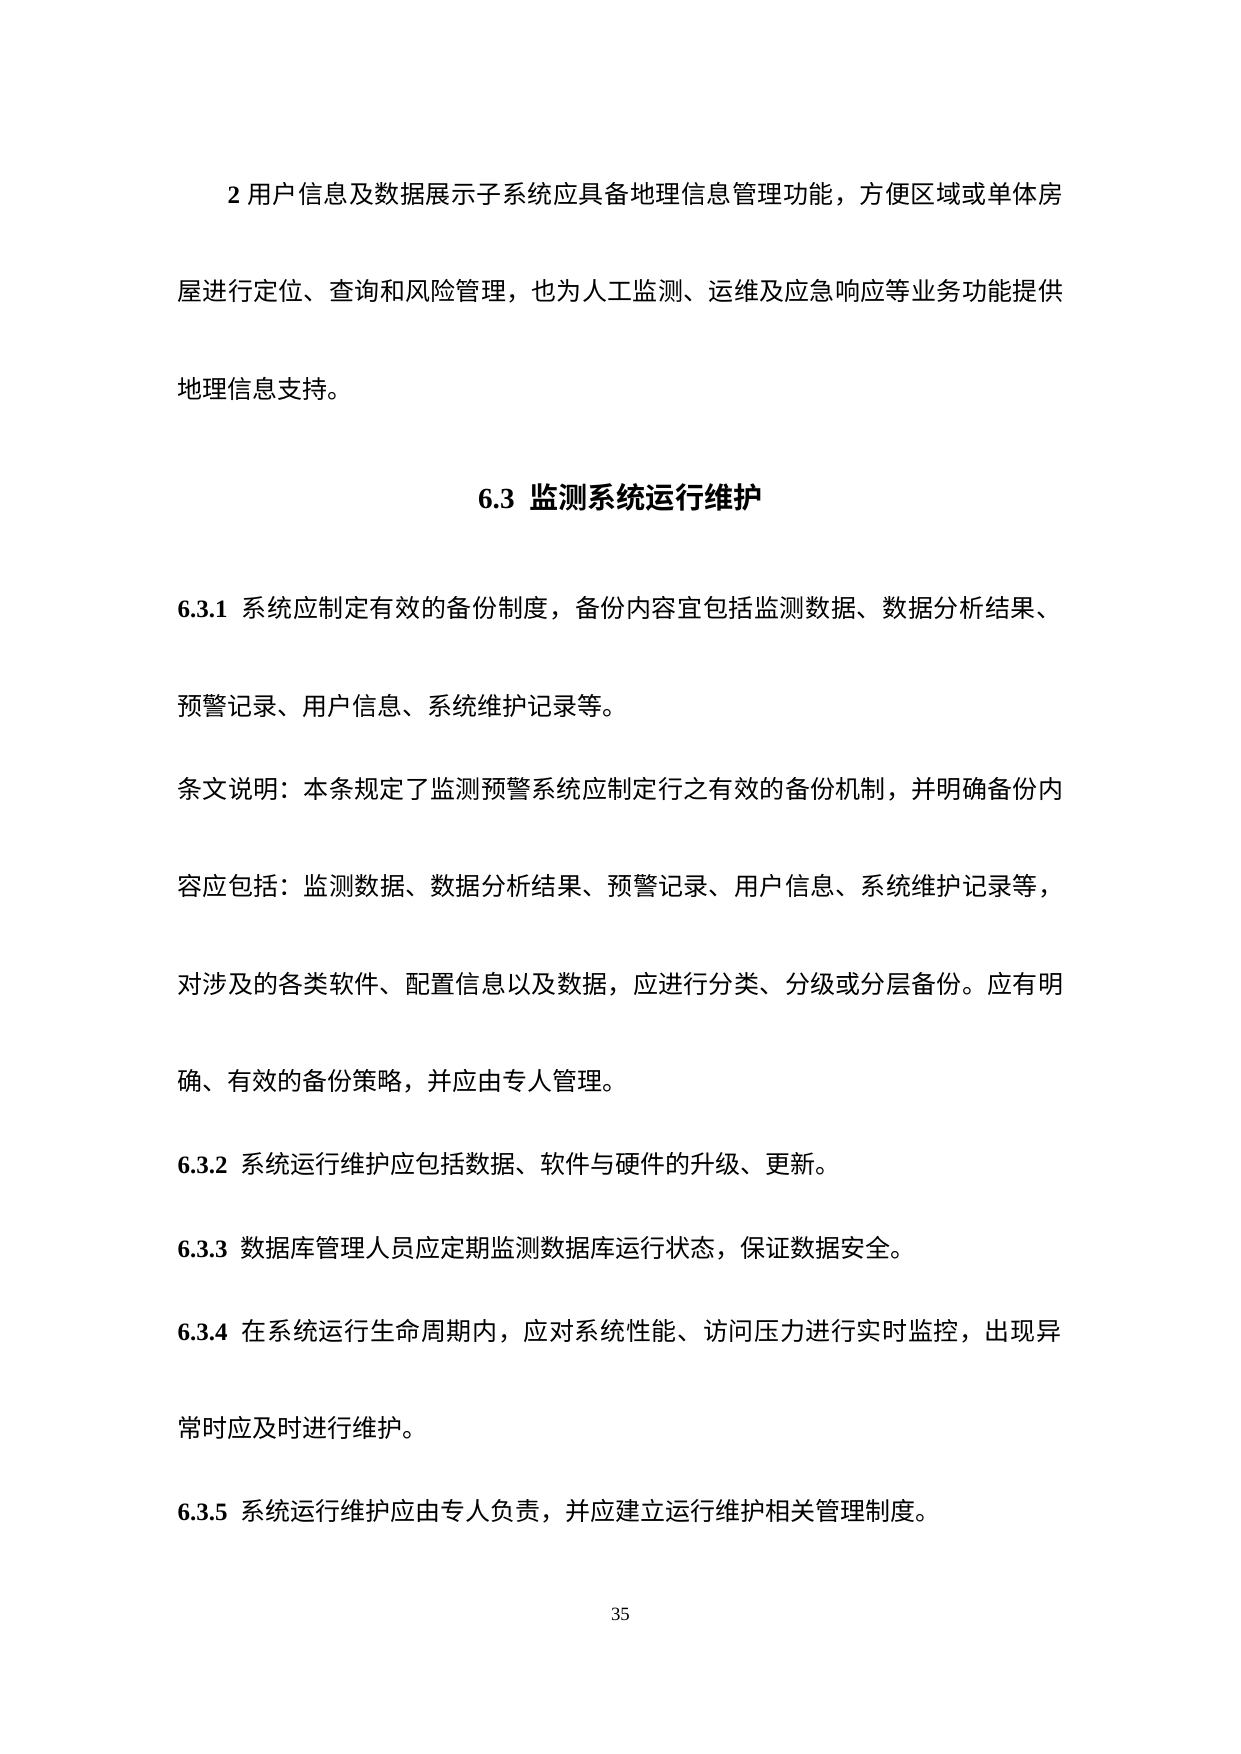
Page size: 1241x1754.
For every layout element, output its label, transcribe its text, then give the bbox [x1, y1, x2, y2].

text 6.3.1 系统应制定有效的备份制度，备份内容宜包括监测数据、数据分析结果、预警记录、用户信息、系统维护记录等。 [177, 574, 1063, 737]
text 6.3.4 在系统运行生命周期内，应对系统性能、访问压力进行实时监控，出现异常时应及时进行维护。 [177, 1297, 1063, 1459]
subtitle 6.3 监测系统运行维护 [177, 463, 1063, 528]
text 6.3.2 系统运行维护应包括数据、软件与硬件的升级、更新。 [177, 1131, 1063, 1196]
text 6.3.3 数据库管理人员应定期监测数据库运行状态，保证数据安全。 [177, 1214, 1063, 1279]
text 条文说明：本条规定了监测预警系统应制定行之有效的备份机制，并明确备份内容应包括：监测数据、数据分析结果、预警记录、用户信息、系统维护记录等，对涉及的各类软件、配置信息以及数据，应进行分类、分级或分层备份。应有明确、有效的备份策略，并应由专人管理。 [177, 755, 1063, 1112]
text 6.3.5 系统运行维护应由专人负责，并应建立运行维护相关管理制度。 [177, 1477, 1063, 1542]
text 2 用户信息及数据展示子系统应具备地理信息管理功能，方便区域或单体房屋进行定位、查询和风险管理，也为人工监测、运维及应急响应等业务功能提供地理信息支持。 [177, 160, 1063, 420]
